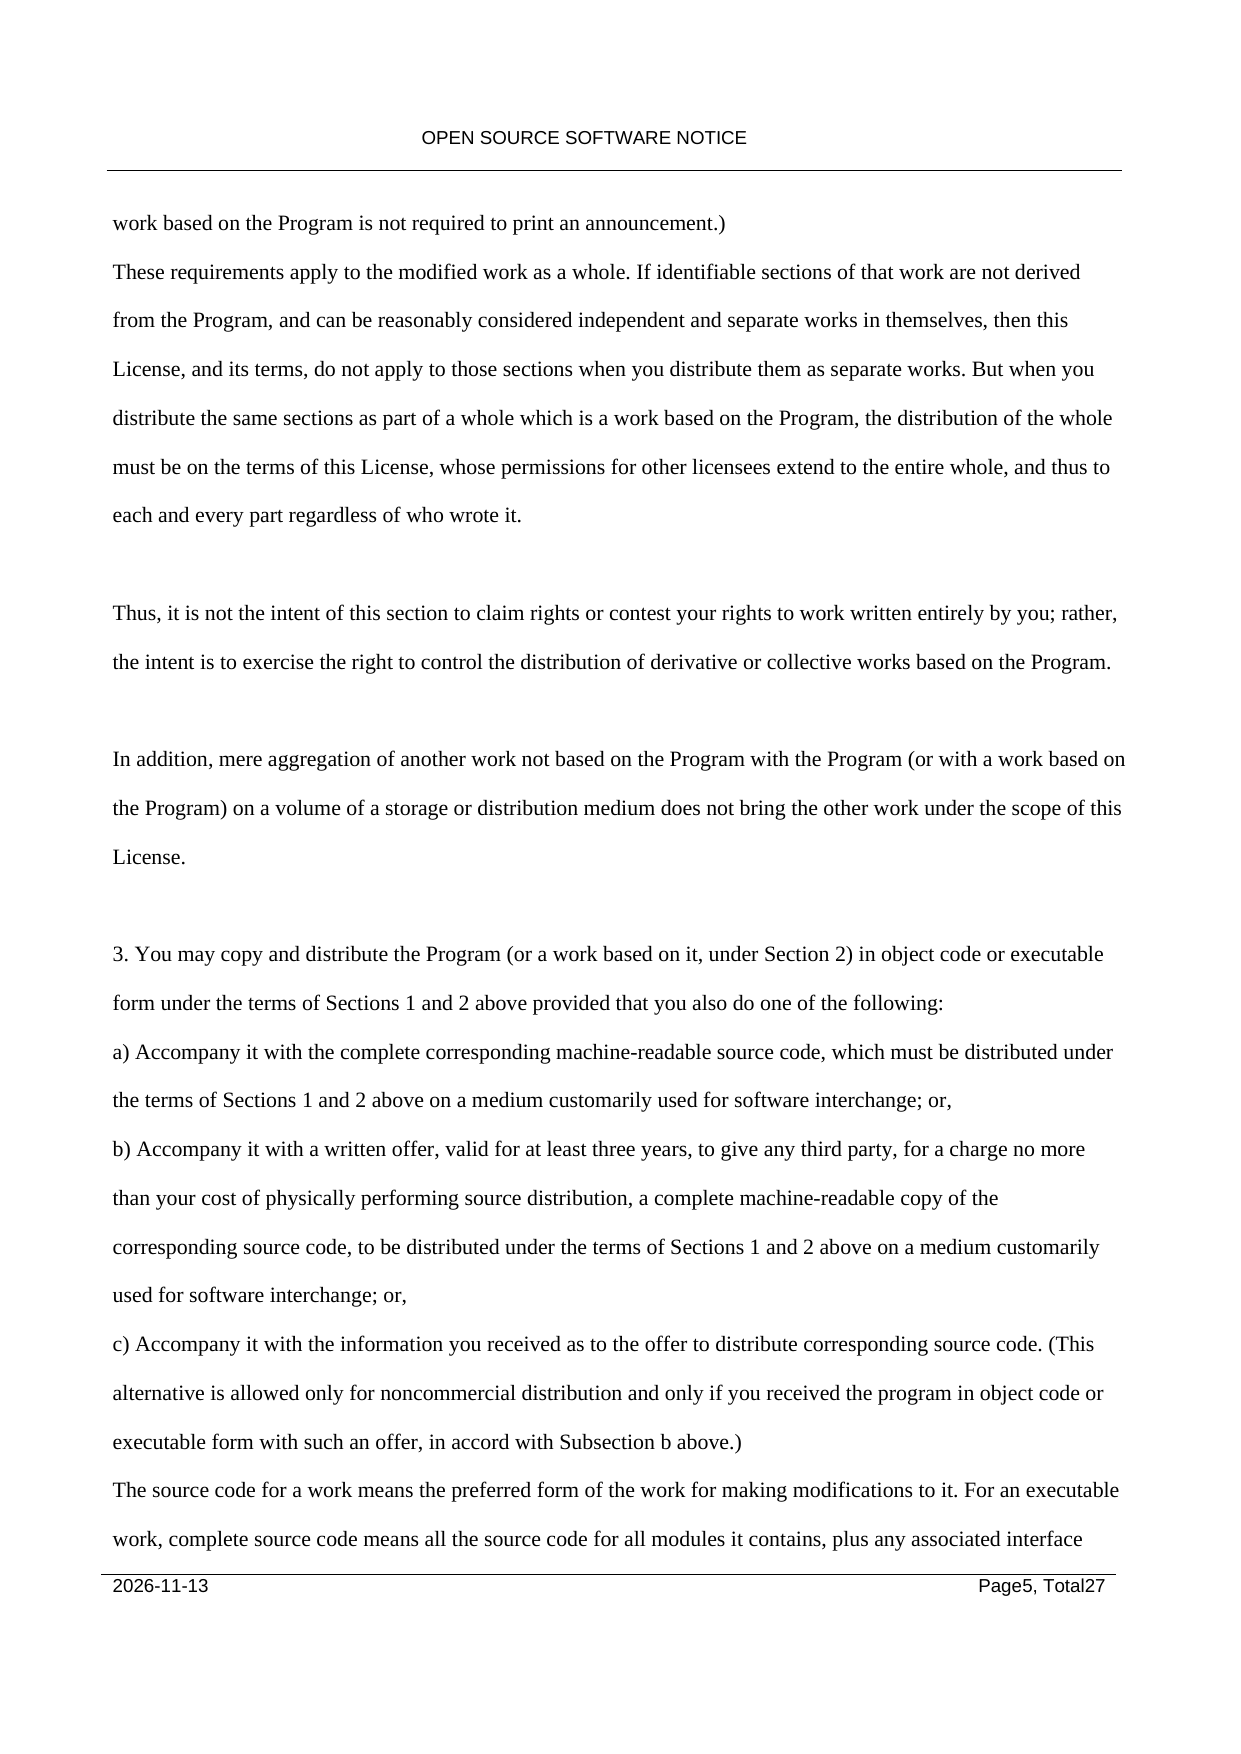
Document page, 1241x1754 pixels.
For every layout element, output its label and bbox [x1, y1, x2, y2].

text [112, 206, 1128, 1555]
